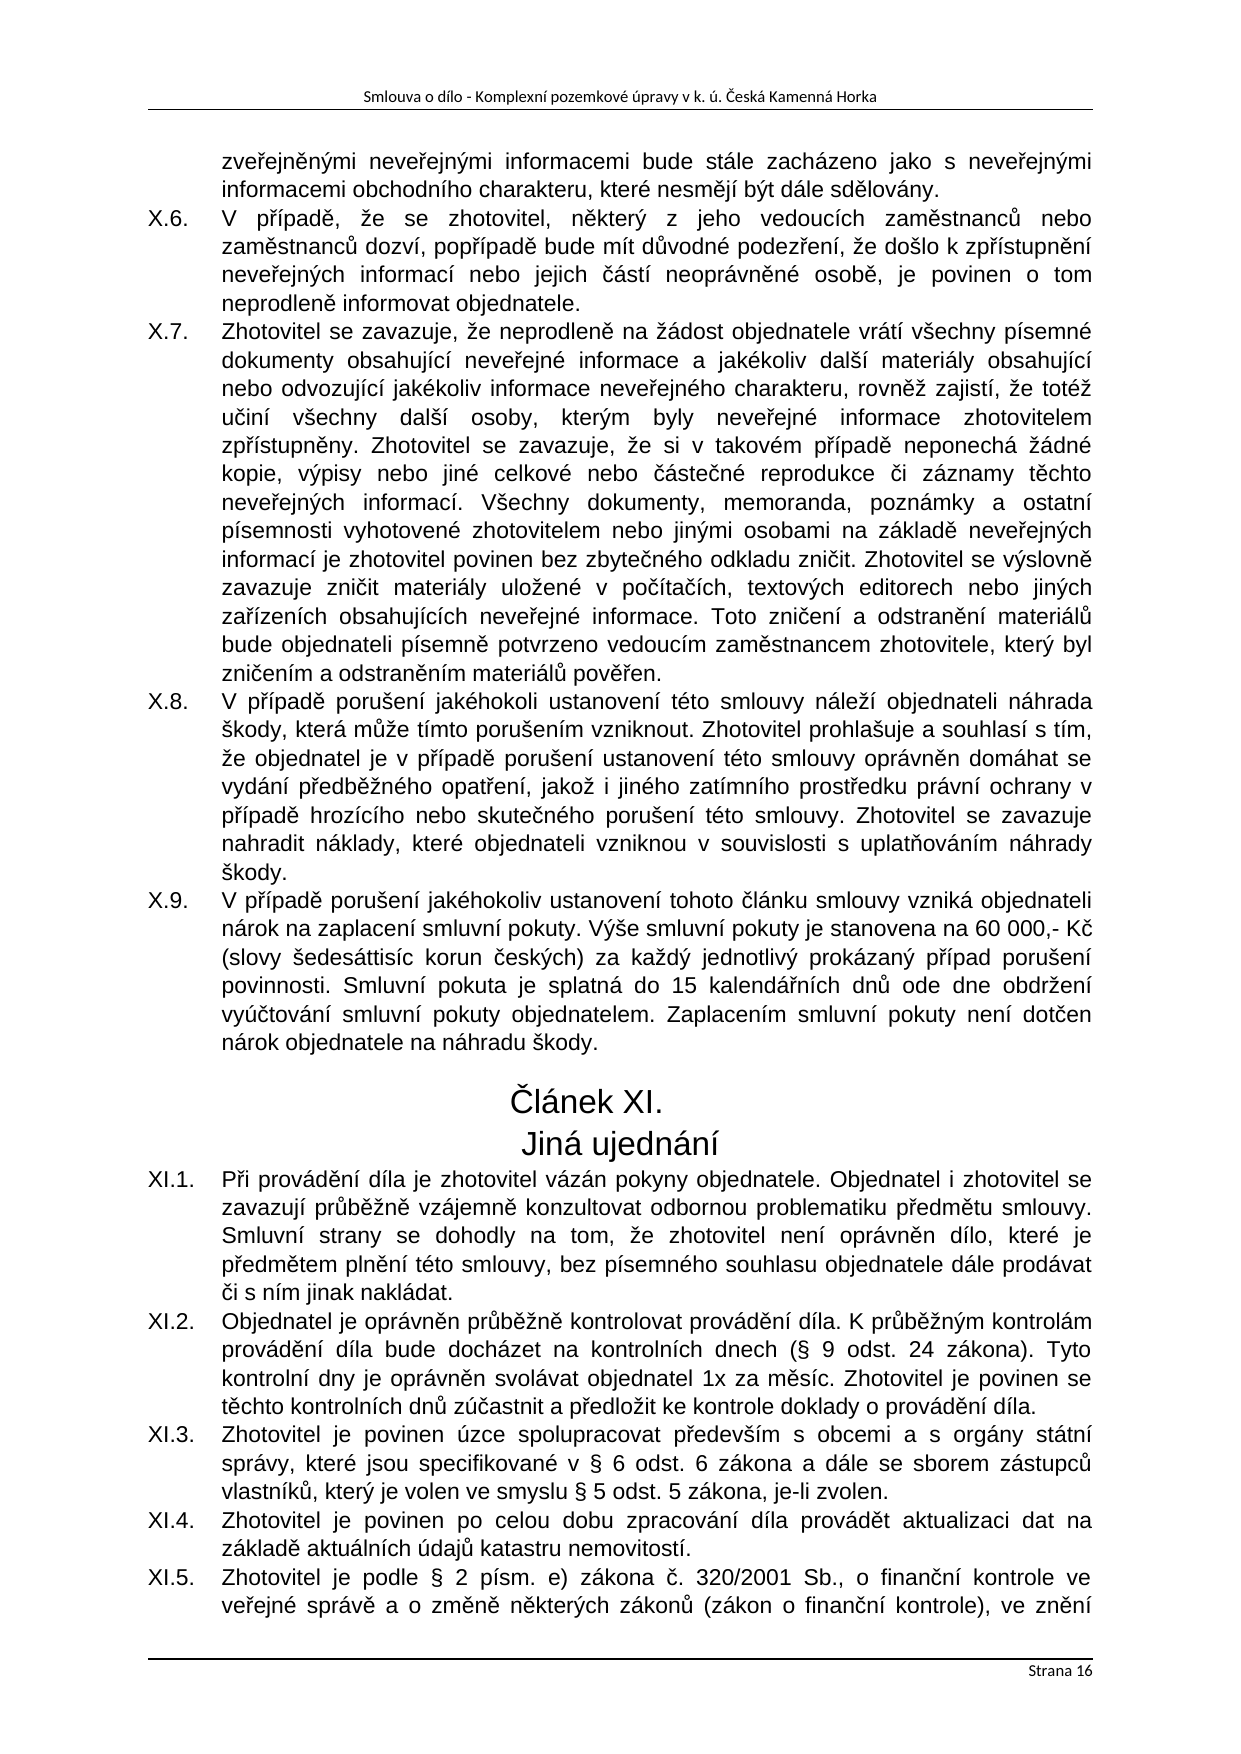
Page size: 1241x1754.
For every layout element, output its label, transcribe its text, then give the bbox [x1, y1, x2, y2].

list V případě porušení jakéhokoliv ustanovení tohoto článku smlouvy vzniká objednateli nárok na zaplacení smluvní pokuty. Výše smluvní pokuty je stanovena na 60 000,- Kč (slovy šedesáttisíc korun českých) za každý jednotlivý prokázaný případ porušení povinnosti. Smluvní pokuta je splatná do 15 kalendářních dnů ode dne obdržení vyúčtování smluvní pokuty objednatelem. Zaplacením smluvní pokuty není dotčen nárok objednatele na náhradu škody. [148, 887, 1093, 1056]
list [148, 148, 1093, 202]
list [148, 1564, 1093, 1618]
list V případě porušení jakéhokoli ustanovení této smlouvy náleží objednateli náhrada škody, která může tímto porušením vzniknout. Zhotovitel prohlašuje a souhlasí s tím, že objednatel je v případě porušení ustanovení této smlouvy oprávněn domáhat se vydání předběžného opatření, jakož i jiného zatímního prostředku právní ochrany v případě hrozícího nebo skutečného porušení této smlouvy. Zhotovitel se zavazuje nahradit náklady, které objednateli vzniknou v souvislosti s uplatňováním náhrady škody. [148, 688, 1093, 885]
list Objednatel je oprávněn průběžně kontrolovat provádění díla. K průběžným kontrolám provádění díla bude docházet na kontrolních dnech (§ 9 odst. 24 zákona). Tyto kontrolní dny je oprávněn svolávat objednatel 1x za měsíc. Zhotovitel je povinen se těchto kontrolních dnů zúčastnit a předložit ke kontrole doklady o provádění díla. [148, 1308, 1093, 1419]
list Zhotovitel je povinen úzce spolupracovat především s obcemi a s orgány státní správy, které jsou specifikované v § 6 odst. 6 zákona a dále se sborem zástupců vlastníků, který je volen ve smyslu § 5 odst. 5 zákona, je-li zvolen. [148, 1421, 1093, 1505]
list Zhotovitel je povinen po celou dobu zpracování díla provádět aktualizaci dat na základě aktuálních údajů katastru nemovitostí. [148, 1507, 1093, 1562]
subtitle Jiná ujednání [148, 1083, 1093, 1162]
list Zhotovitel se zavazuje, že neprodleně na žádost objednatele vrátí všechny písemné dokumenty obsahující neveřejné informace a jakékoliv další materiály obsahující nebo odvozující jakékoliv informace neveřejného charakteru, rovněž zajistí, že totéž učiní všechny další osoby, kterým byly neveřejné informace zhotovitelem zpřístupněny. Zhotovitel se zavazuje, že si v takovém případě neponechá žádné kopie, výpisy nebo jiné celkové nebo částečné reprodukce či záznamy těchto neveřejných informací. Všechny dokumenty, memoranda, poznámky a ostatní písemnosti vyhotovené zhotovitelem nebo jinými osobami na základě neveřejných informací je zhotovitel povinen bez zbytečného odkladu zničit. Zhotovitel se výslovně zavazuje zničit materiály uložené v počítačích, textových editorech nebo jiných zařízeních obsahujících neveřejné informace. Toto zničení a odstranění materiálů bude objednateli písemně potvrzeno vedoucím zaměstnancem zhotovitele, který byl zničením a odstraněním materiálů pověřen. [148, 318, 1093, 686]
list V případě, že se zhotovitel, některý z jeho vedoucích zaměstnanců nebo zaměstnanců dozví, popřípadě bude mít důvodné podezření, že došlo k zpřístupnění neveřejných informací nebo jejich částí neoprávněné osobě, je povinen o tom neprodleně informovat objednatele. [148, 204, 1093, 316]
list Při provádění díla je zhotovitel vázán pokyny objednatele. Objednatel i zhotovitel se zavazují průběžně vzájemně konzultovat odbornou problematiku předmětu smlouvy. Smluvní strany se dohodly na tom, že zhotovitel není oprávněn dílo, které je předmětem plnění této smlouvy, bez písemného souhlasu objednatele dále prodávat či s ním jinak nakládat. [148, 1166, 1093, 1306]
